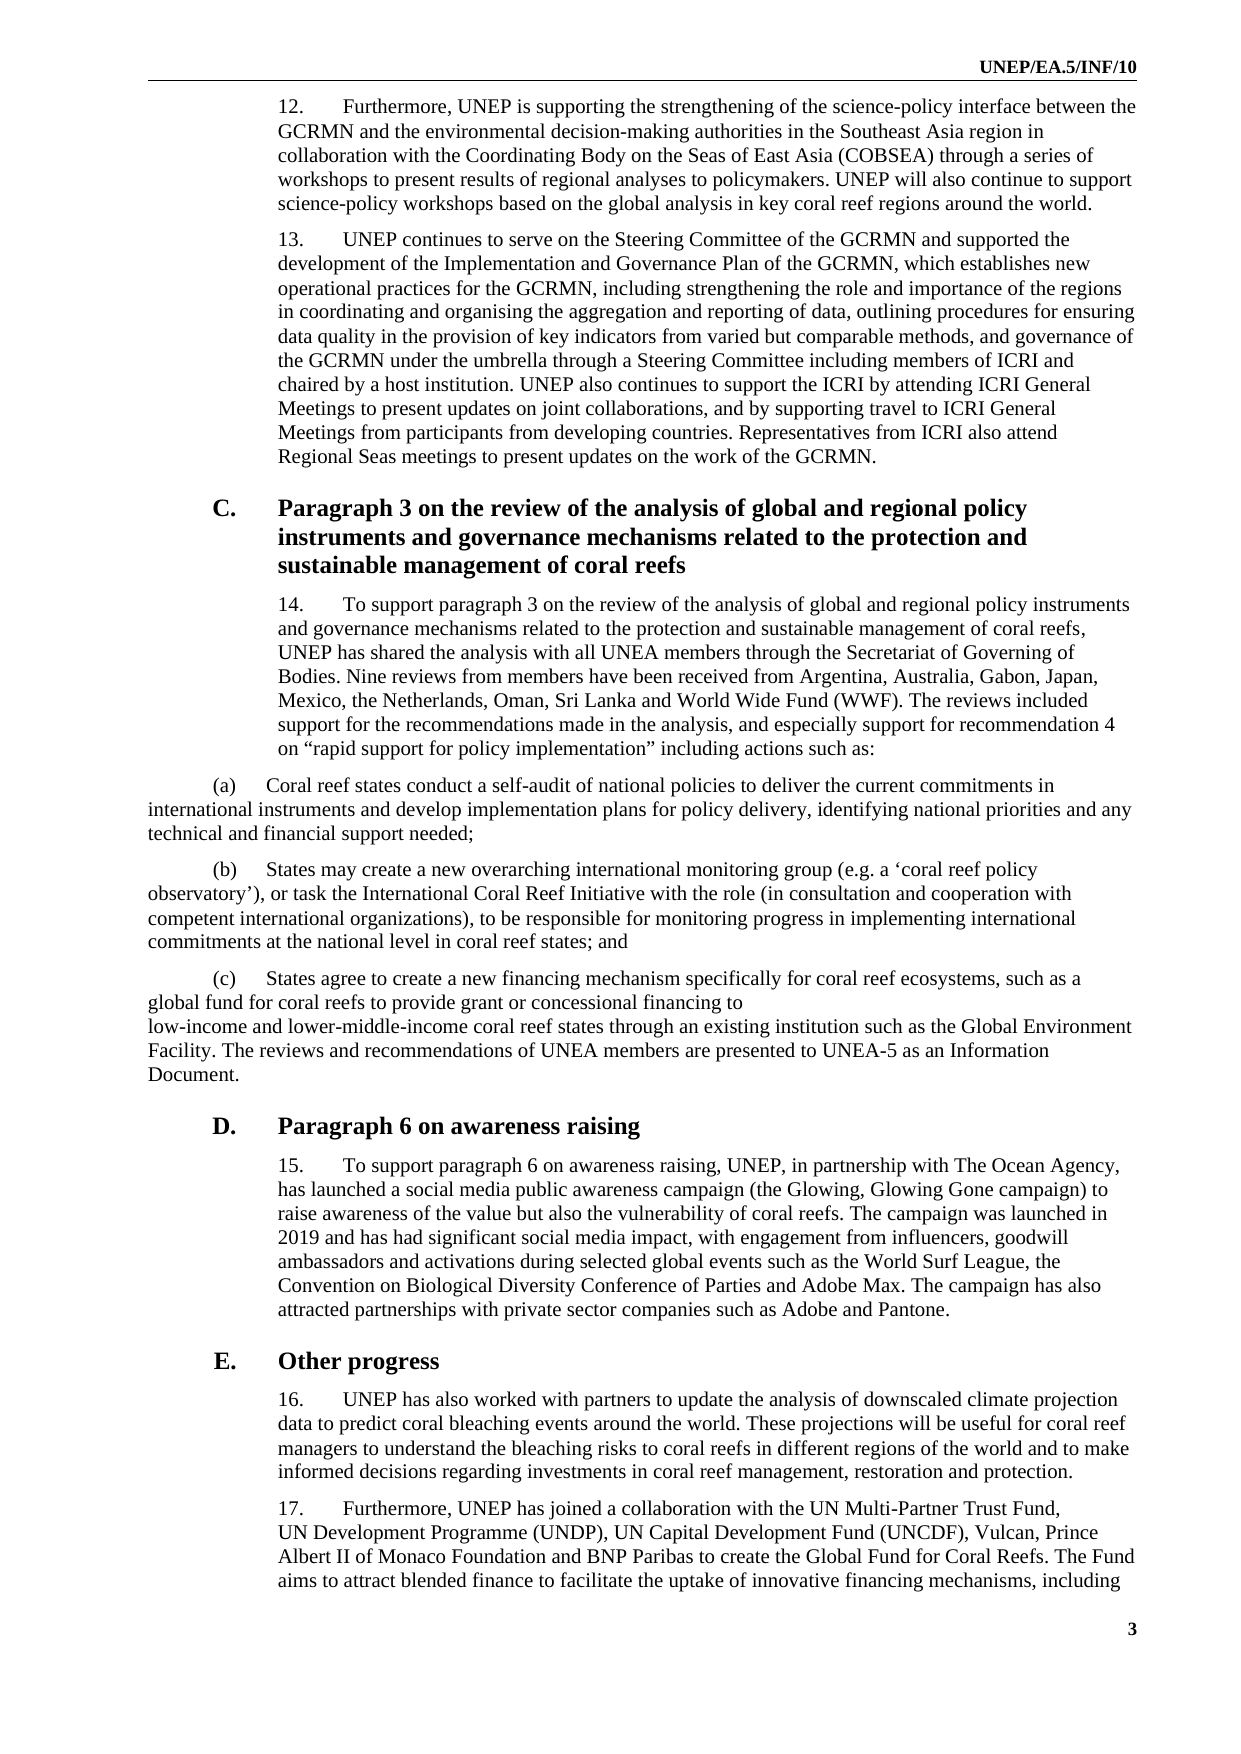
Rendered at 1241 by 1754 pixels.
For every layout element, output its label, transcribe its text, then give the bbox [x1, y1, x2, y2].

list States agree to create a new financing mechanism specifically for coral reef ecosystems, such as a global fund for coral reefs to provide grant or concessional financing to low-income and lower-middle-income coral reef states through an existing institution such as the Global Environment Facility. The reviews and recommendations of UNEA members are presented to UNEA-5 as an Information Document. [148, 966, 1137, 1086]
list Coral reef states conduct a self-audit of national policies to deliver the current commitments in international instruments and develop implementation plans for policy delivery, identifying national priorities and any technical and financial support needed; [148, 773, 1137, 845]
list UNEP continues to serve on the Steering Committee of the GCRMN and supported the development of the Implementation and Governance Plan of the GCRMN, which establishes new operational practices for the GCRMN, including strengthening the role and importance of the regions in coordinating and organising the aggregation and reporting of data, outlining procedures for ensuring data quality in the provision of key indicators from varied but comparable methods, and governance of the GCRMN under the umbrella through a Steering Committee including members of ICRI and chaired by a host institution. UNEP also continues to support the ICRI by attending ICRI General Meetings to present updates on joint collaborations, and by supporting travel to ICRI General Meetings from participants from developing countries. Representatives from ICRI also attend Regional Seas meetings to present updates on the work of the GCRMN. [278, 227, 1137, 468]
list States may create a new overarching international monitoring group (e.g. a ‘coral reef policy observatory’), or task the International Coral Reef Initiative with the role (in consultation and cooperation with competent international organizations), to be responsible for monitoring progress in implementing international commitments at the national level in coral reef states; and [148, 857, 1137, 953]
list To support paragraph 6 on awareness raising, UNEP, in partnership with The Ocean Agency, has launched a social media public awareness campaign (the Glowing, Glowing Gone campaign) to raise awareness of the value but also the vulnerability of coral reefs. The campaign was launched in 2019 and has had significant social media impact, with engagement from influencers, goodwill ambassadors and activations during selected global events such as the World Surf League, the Convention on Biological Diversity Conference of Parties and Adobe Max. The campaign has also attracted partnerships with private sector companies such as Adobe and Pantone. [278, 1153, 1137, 1321]
list Furthermore, UNEP is supporting the strengthening of the science-policy interface between the GCRMN and the environmental decision-making authorities in the Southeast Asia region in collaboration with the Coordinating Body on the Seas of East Asia (COBSEA) through a series of workshops to present results of regional analyses to policymakers. UNEP will also continue to support science-policy workshops based on the global analysis in key coral reef regions around the world. [278, 94, 1137, 215]
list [278, 1496, 1137, 1592]
text C. Paragraph 3 on the review of the analysis of global and regional policy instruments and governance mechanisms related to the protection and sustainable management of coral reefs [148, 493, 1107, 579]
list To support paragraph 3 on the review of the analysis of global and regional policy instruments and governance mechanisms related to the protection and sustainable management of coral reefs, UNEP has shared the analysis with all UNEA members through the Secretariat of Governing of Bodies. Nine reviews from members have been received from Argentina, Australia, Gabon, Japan, Mexico, the Netherlands, Oman, Sri Lanka and World Wide Fund (WWF). The reviews included support for the recommendations made in the analysis, and especially support for recommendation 4 on “rapid support for policy implementation” including actions such as: [278, 592, 1137, 760]
list UNEP has also worked with partners to update the analysis of downscaled climate projection data to predict coral bleaching events around the world. These projections will be useful for coral reef managers to understand the bleaching risks to coral reefs in different regions of the world and to make informed decisions regarding investments in coral reef management, restoration and protection. [278, 1387, 1137, 1483]
text E. Other progress [148, 1346, 1107, 1375]
text D. Paragraph 6 on awareness raising [148, 1111, 1107, 1140]
